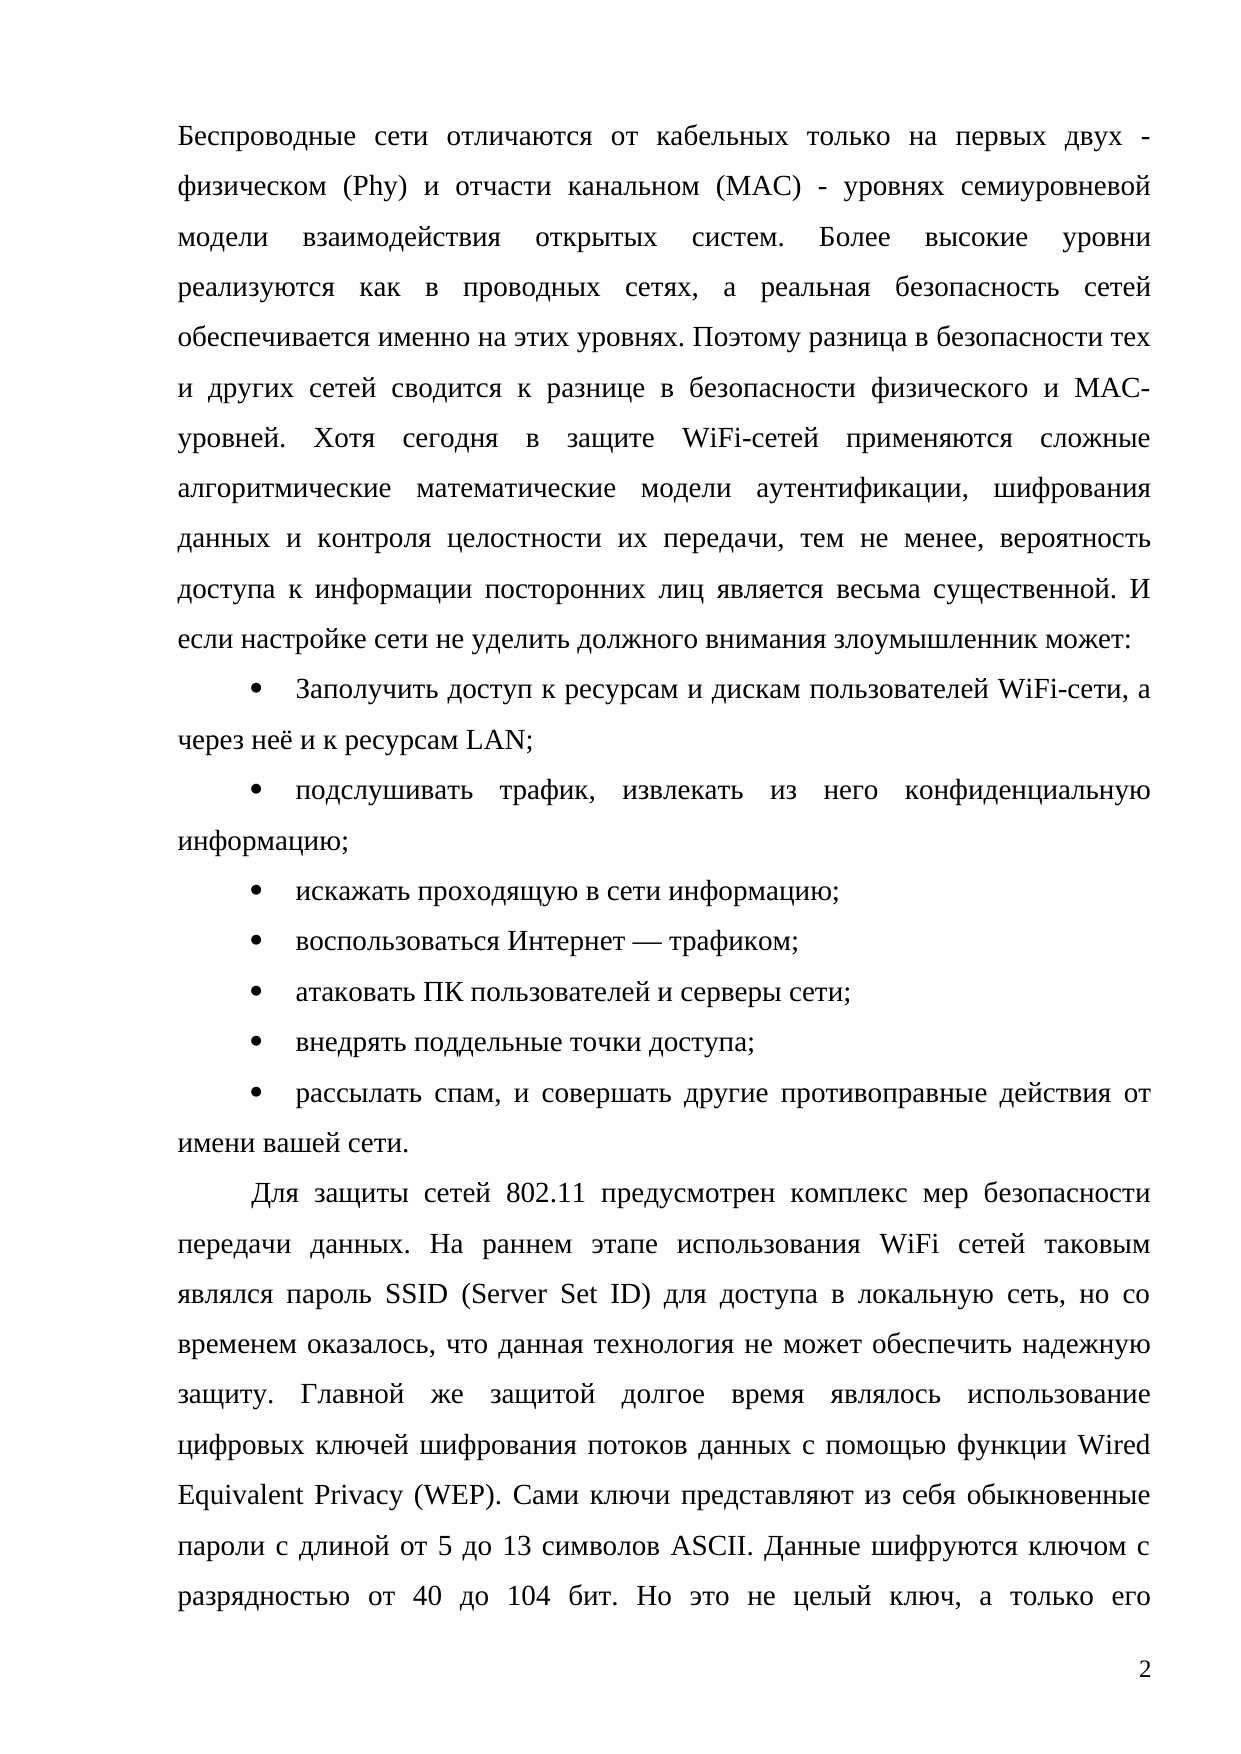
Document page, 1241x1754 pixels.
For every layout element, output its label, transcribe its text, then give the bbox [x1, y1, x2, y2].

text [177, 1175, 1152, 1611]
list рассылать спам, и совершать другие противоправные действия от имени вашей сети. [177, 1075, 1152, 1159]
list атаковать ПК пользователей и серверы сети; [177, 974, 1152, 1007]
list искажать проходящую в сети информацию; [177, 873, 1152, 907]
list внедрять поддельные точки доступа; [177, 1024, 1152, 1058]
list Заполучить доступ к ресурсам и дискам пользователей WiFi-сети, а через неё и к ресурсам LAN; [177, 672, 1152, 756]
list воспользоваться Интернет — трафиком; [177, 923, 1152, 957]
list подслушивать трафик, извлекать из него конфиденциальную информацию; [177, 772, 1152, 856]
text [177, 118, 1152, 655]
